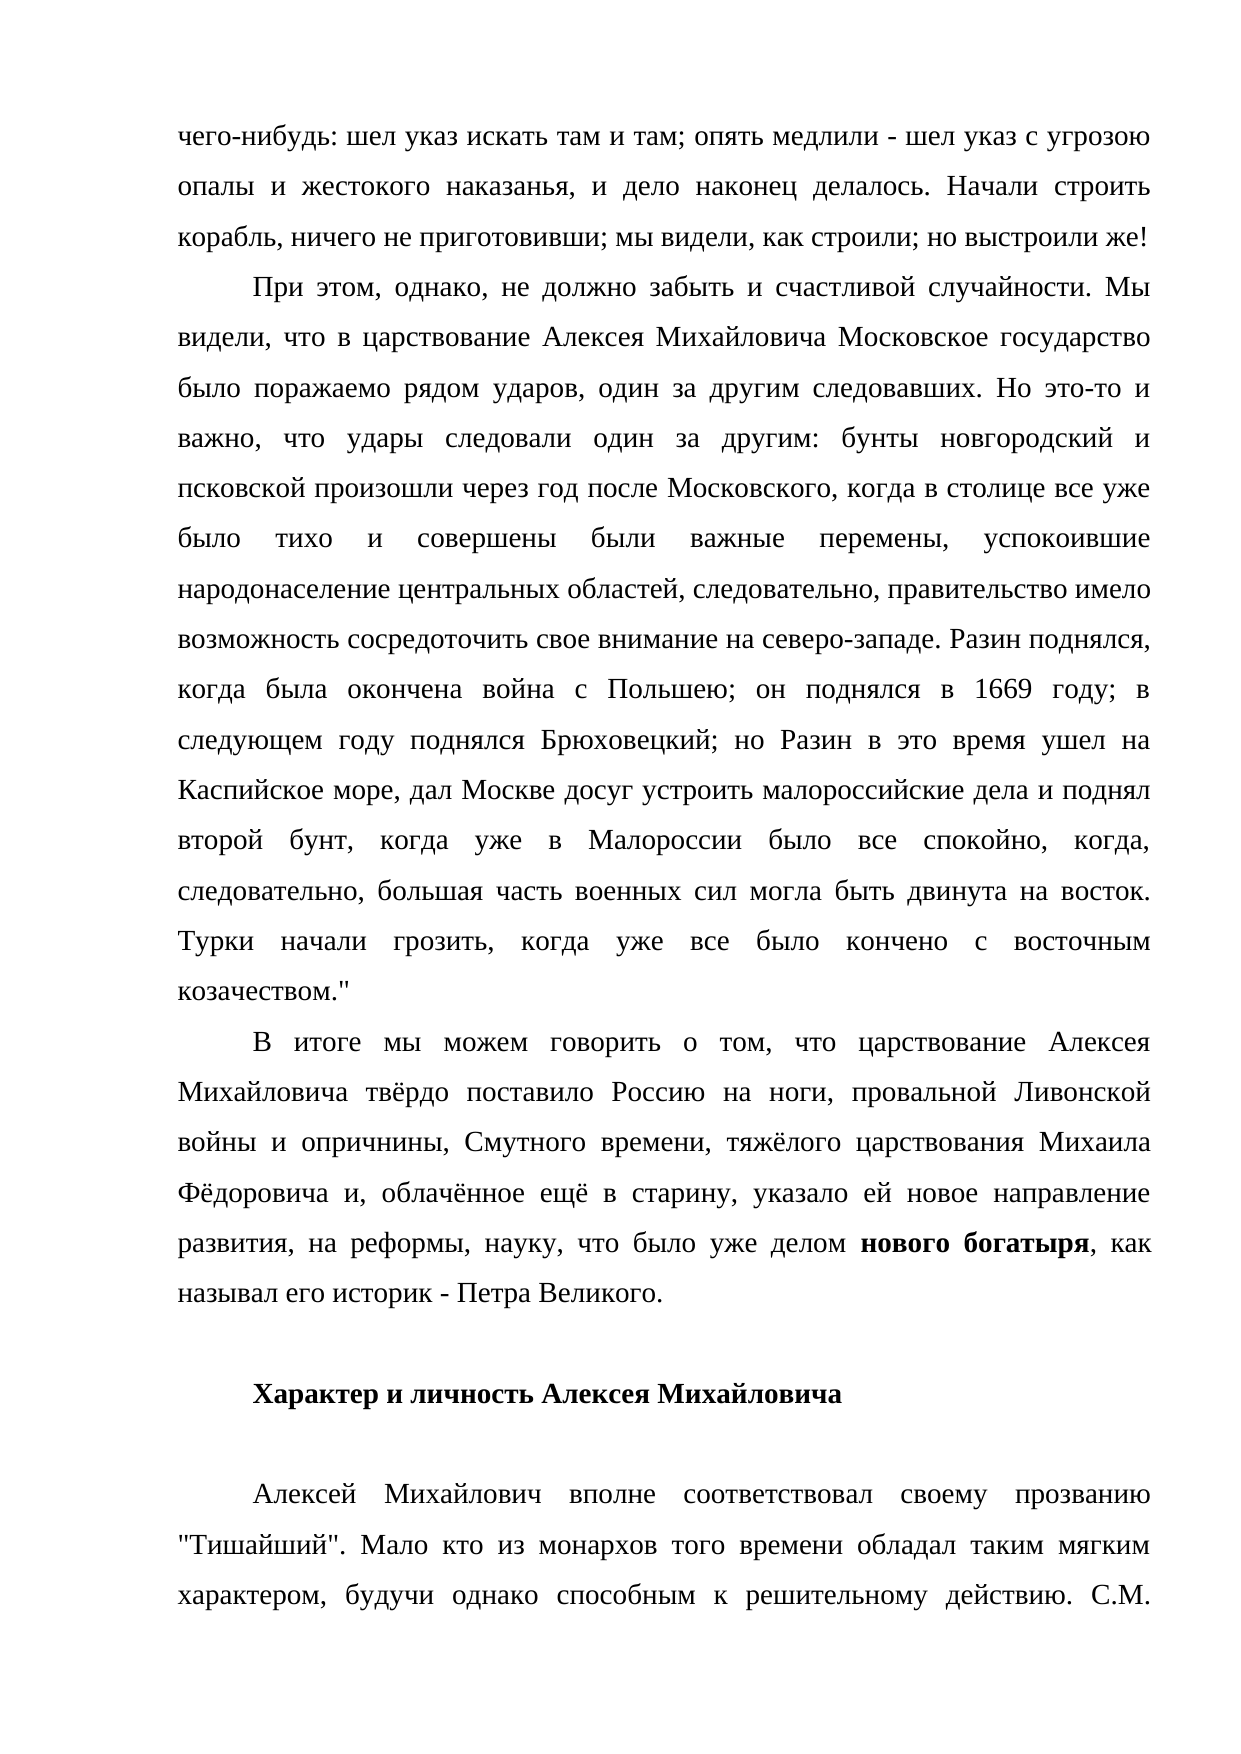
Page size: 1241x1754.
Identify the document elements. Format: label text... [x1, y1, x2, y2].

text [177, 118, 1152, 252]
text При этом, однако, не должно забыть и счастливой случайности. Мы видели, что в царствование Алексея Михайловича Московское государство было поражаемо рядом ударов, один за другим следовавших. Но это-то и важно, что удары следовали один за другим: бунты новгородский и псковской произошли через год после Московского, когда в столице все уже было тихо и совершены были важные перемены, успокоившие народонаселение центральных областей, следовательно, правительство имело возможность сосредоточить свое внимание на северо-западе. Разин поднялся, когда была окончена война с Польшею; он поднялся в 1669 году; в следующем году поднялся Брюховецкий; но Разин в это время ушел на Каспийское море, дал Москве досуг устроить малороссийские дела и поднял второй бунт, когда уже в Малороссии было все спокойно, когда, следовательно, большая часть военных сил могла быть двинута на восток. Турки начали грозить, когда уже все было кончено с восточным козачеством." [177, 269, 1152, 1007]
text В итоге мы можем говорить о том, что царствование Алексея Михайловича твёрдо поставило Россию на ноги, провальной Ливонской войны и опричнины, Смутного времени, тяжёлого царствования Михаила Фёдоровича и, облачённое ещё в старину, указало ей новое направление развития, на реформы, науку, что было уже делом нового богатыря, как называл его историк - Петра Великого. [177, 1024, 1152, 1309]
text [177, 1477, 1152, 1611]
text Характер и личность Алексея Михайловича [177, 1376, 1152, 1409]
